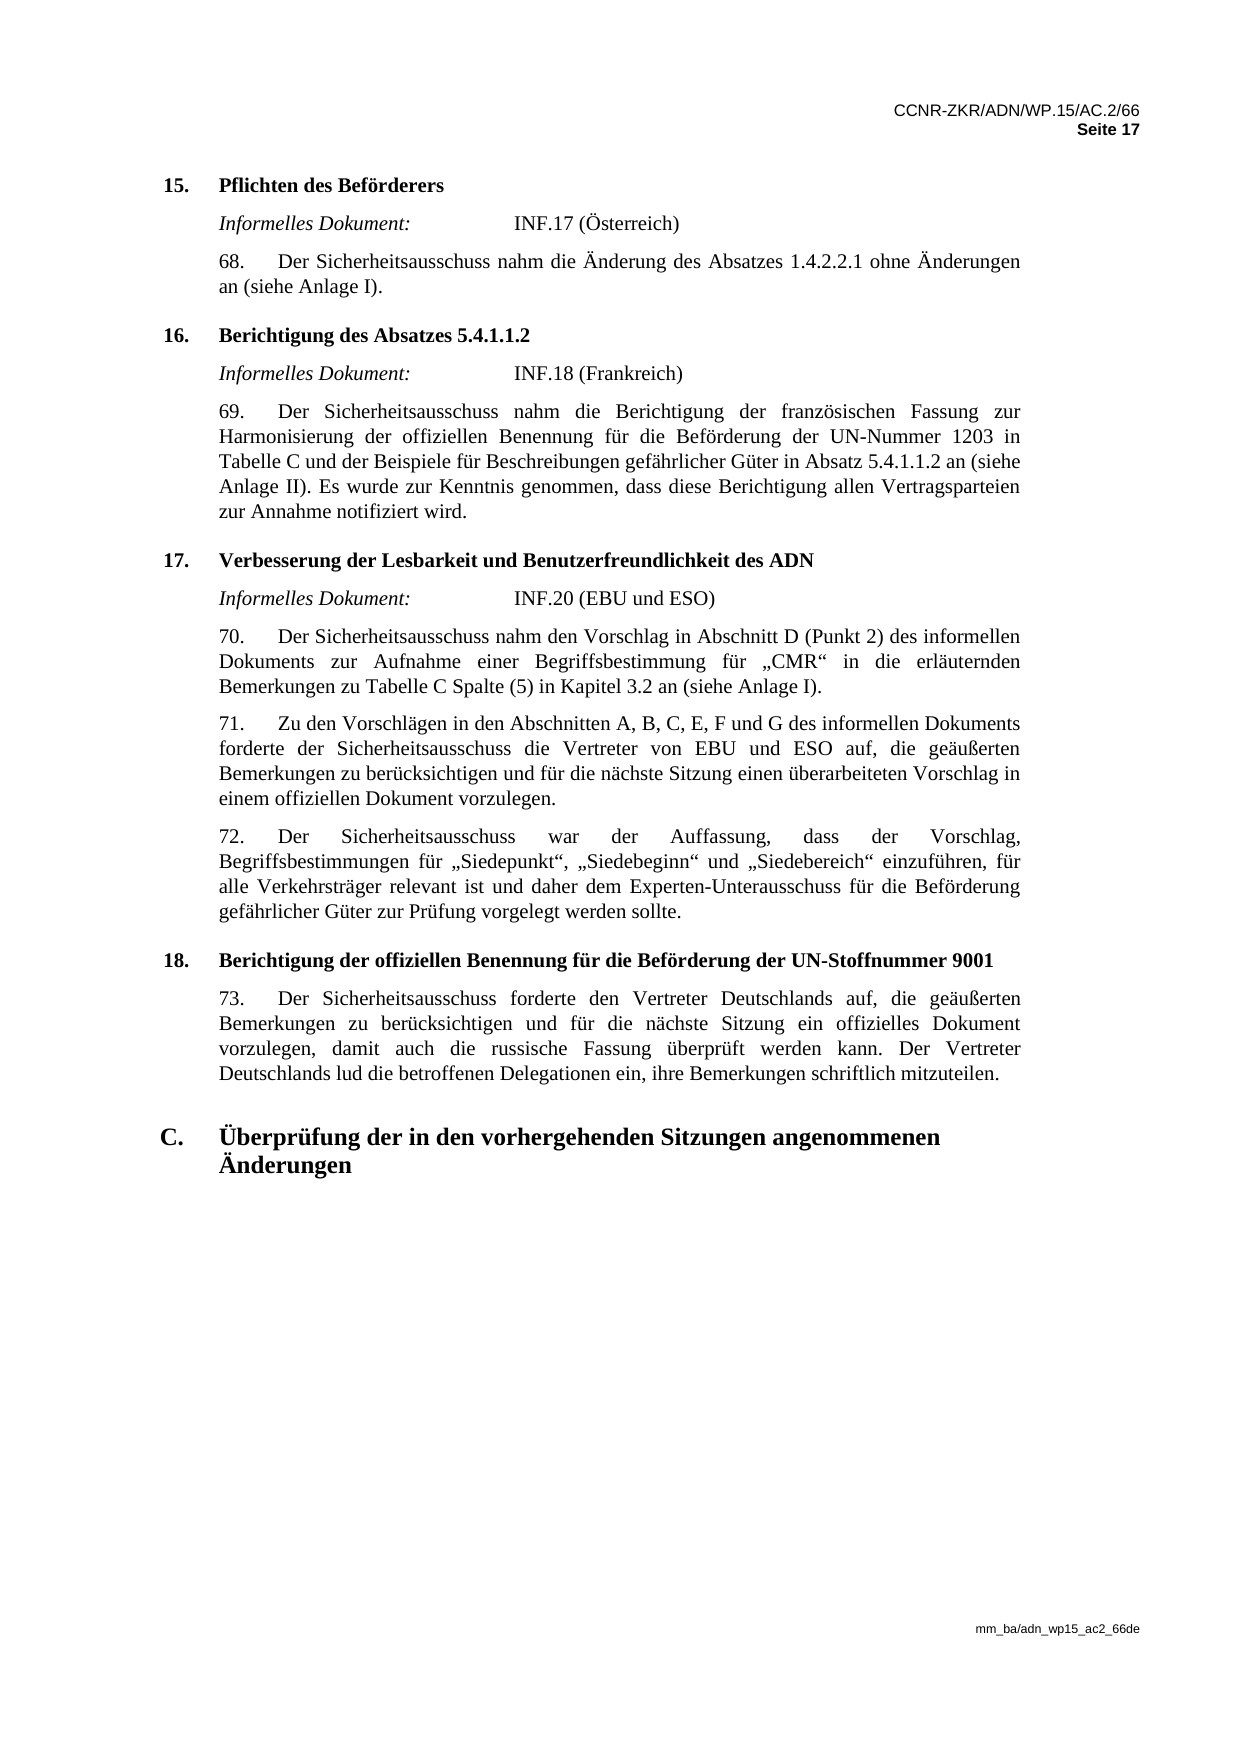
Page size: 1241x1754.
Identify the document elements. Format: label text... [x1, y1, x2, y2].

text 15. Pflichten des Beförderers [100, 173, 1022, 198]
text Informelles Dokument: INF.20 (EBU und ESO) [218, 585, 1022, 610]
text 18. Berichtigung der offiziellen Benennung für die Beförderung der UN-Stoffnummer 9001 [100, 948, 1022, 973]
text Informelles Dokument: INF.18 (Frankreich) [218, 360, 1022, 385]
text 71. Zu den Vorschlägen in den Abschnitten A, B, C, E, F und G des informellen Dokuments forderte der Sicherheitsausschuss die Vertreter von EBU und ESO auf, die geäußerten Bemerkungen zu berücksichtigen und für die nächste Sitzung einen überarbeiteten Vorschlag in einem offiziellen Dokument vorzulegen. [218, 710, 1022, 810]
text 69. Der Sicherheitsausschuss nahm die Berichtigung der französischen Fassung zur Harmonisierung der offiziellen Benennung für die Beförderung der UN-Nummer 1203 in Tabelle C und der Beispiele für Beschreibungen gefährlicher Güter in Absatz 5.4.1.1.2 an (siehe Anlage II). Es wurde zur Kenntnis genommen, dass diese Berichtigung allen Vertragsparteien zur Annahme notifiziert wird. [218, 398, 1022, 523]
text 17. Verbesserung der Lesbarkeit und Benutzerfreundlichkeit des ADN [100, 548, 1022, 573]
text Informelles Dokument: INF.17 (Österreich) [218, 210, 1022, 235]
text 70. Der Sicherheitsausschuss nahm den Vorschlag in Abschnitt D (Punkt 2) des informellen Dokuments zur Aufnahme einer Begriffsbestimmung für „CMR“ in die erläuternden Bemerkungen zu Tabelle C Spalte (5) in Kapitel 3.2 an (siehe Anlage I). [218, 623, 1022, 698]
text 16. Berichtigung des Absatzes 5.4.1.1.2 [100, 323, 1022, 348]
text 68. Der Sicherheitsausschuss nahm die Änderung des Absatzes 1.4.2.2.1 ohne Änderungen an (siehe Anlage I). [218, 248, 1022, 298]
text 73. Der Sicherheitsausschuss forderte den Vertreter Deutschlands auf, die geäußerten Bemerkungen zu berücksichtigen und für die nächste Sitzung ein offizielles Dokument vorzulegen, damit auch die russische Fassung überprüft werden kann. Der Vertreter Deutschlands lud die betroffenen Delegationen ein, ihre Bemerkungen schriftlich mitzuteilen. [218, 985, 1022, 1085]
text C. Überprüfung der in den vorhergehenden Sitzungen angenommenen Änderungen [159, 1123, 1022, 1179]
text 72. Der Sicherheitsausschuss war der Auffassung, dass der Vorschlag, Begriffsbestimmungen für „Siedepunkt“, „Siedebeginn“ und „Siedebereich“ einzuführen, für alle Verkehrsträger relevant ist und daher dem Experten-Unterausschuss für die Beförderung gefährlicher Güter zur Prüfung vorgelegt werden sollte. [218, 823, 1022, 923]
